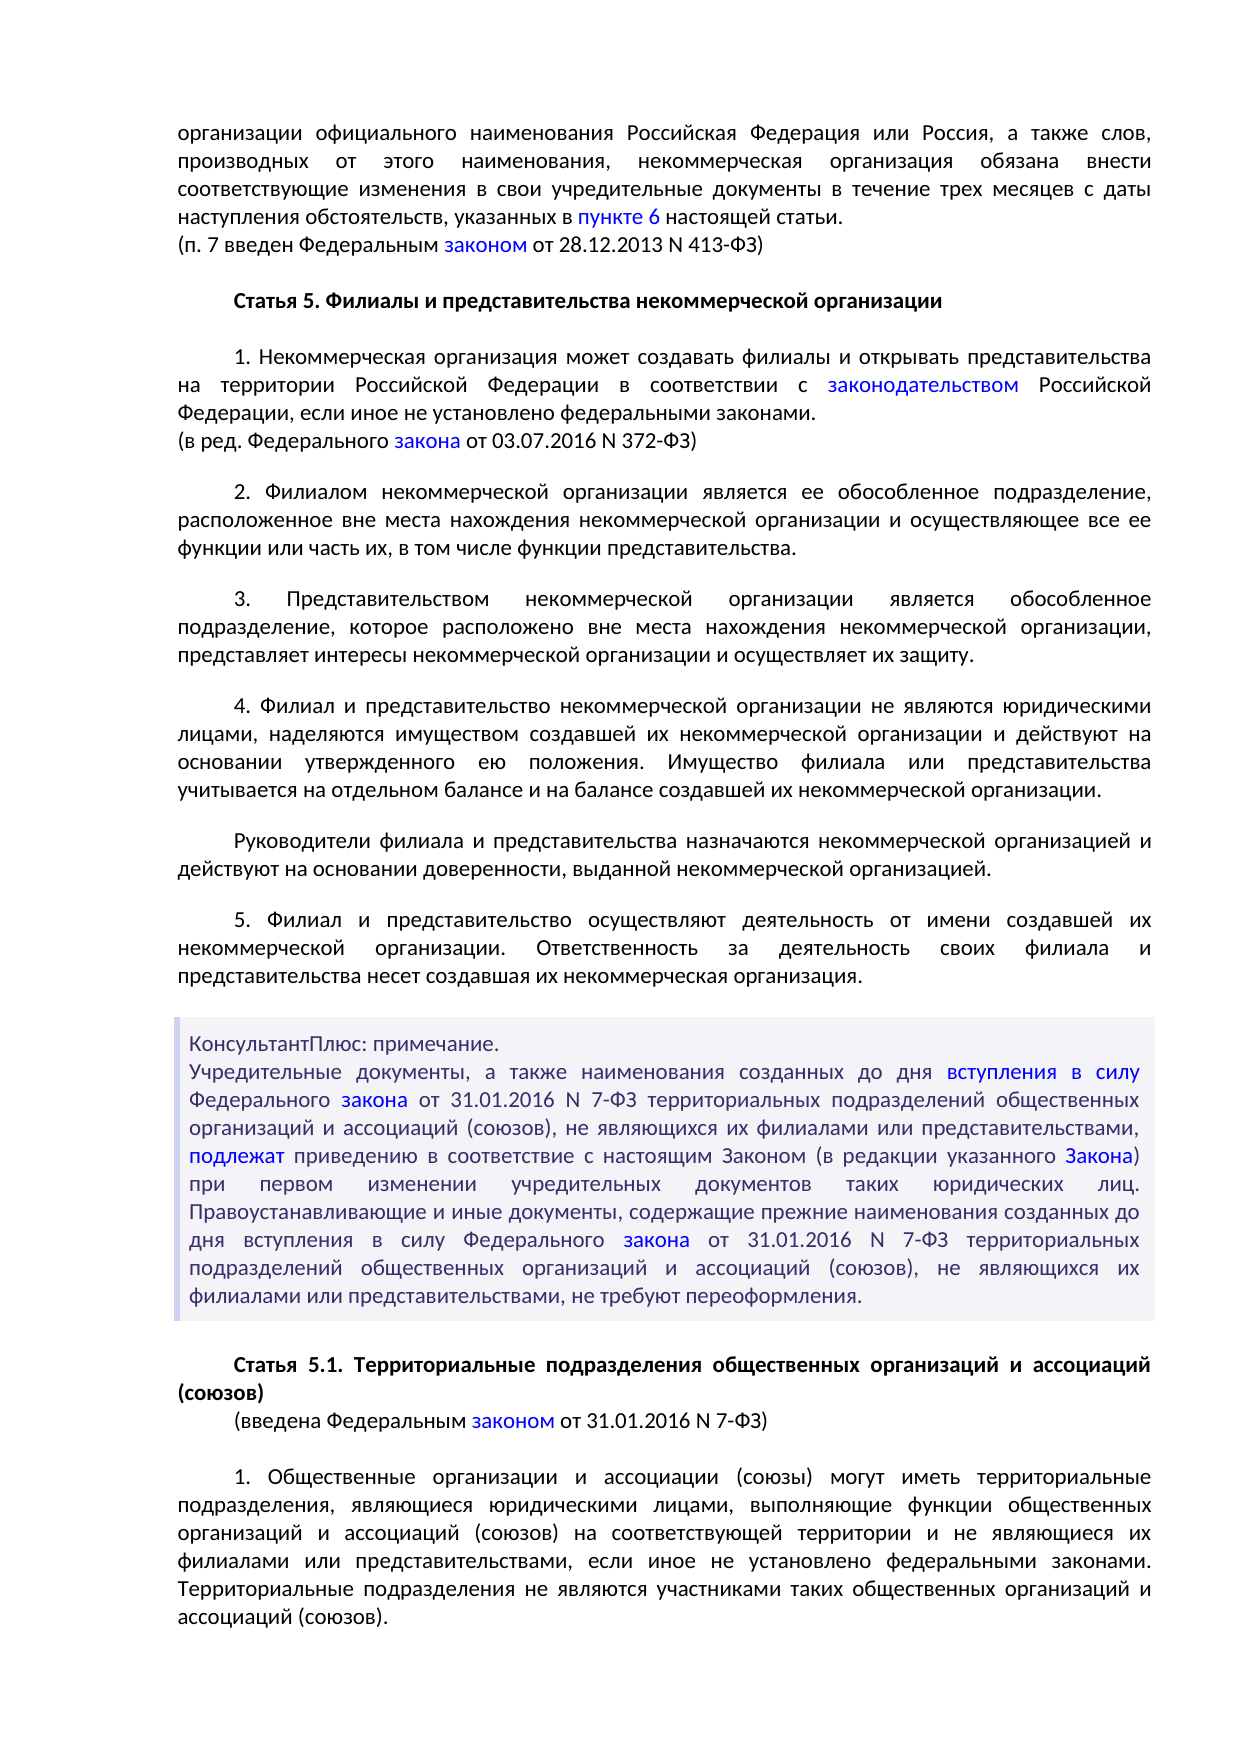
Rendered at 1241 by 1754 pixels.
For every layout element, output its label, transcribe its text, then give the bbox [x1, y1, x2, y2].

title Статья 5. Филиалы и представительства некоммерческой организации [177, 286, 1152, 314]
text 5. Филиал и представительство осуществляют деятельность от имени создавшей их некоммерческой организации. Ответственность за деятельность своих филиала и представительства несет создавшая их некоммерческая организация. [177, 905, 1152, 989]
table_header КонсультантПлюс: примечание. Учредительные документы, а также наименования созданных до дня вступления в силу Федерального закона от 31.01.2016 N 7-ФЗ территориальных подразделений общественных организаций и ассоциаций (союзов), не являющихся их филиалами или представительствами, подлежат приведению в соответствие с настоящим Законом (в редакции указанного Закона) при первом изменении учредительных документов таких юридических лиц. Правоустанавливающие и иные документы, содержащие прежние наименования созданных до дня вступления в силу Федерального закона от 31.01.2016 N 7-ФЗ территориальных подразделений общественных организаций и ассоциаций (союзов), не являющихся их филиалами или представительствами, не требуют переоформления. [180, 1017, 1149, 1321]
text 1. Некоммерческая организация может создавать филиалы и открывать представительства на территории Российской Федерации в соответствии с законодательством Российской Федерации, если иное не установлено федеральными законами. [177, 342, 1152, 426]
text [177, 118, 1152, 230]
text 3. Представительством некоммерческой организации является обособленное подразделение, которое расположено вне места нахождения некоммерческой организации, представляет интересы некоммерческой организации и осуществляет их защиту. [177, 584, 1152, 668]
text 4. Филиал и представительство некоммерческой организации не являются юридическими лицами, наделяются имуществом создавшей их некоммерческой организации и действуют на основании утвержденного ею положения. Имущество филиала или представительства учитывается на отдельном балансе и на балансе создавшей их некоммерческой организации. [177, 691, 1152, 803]
text (в ред. Федерального закона от 03.07.2016 N 372-ФЗ) [177, 426, 1152, 454]
text (п. 7 введен Федеральным законом от 28.12.2013 N 413-ФЗ) [177, 230, 1152, 258]
text 2. Филиалом некоммерческой организации является ее обособленное подразделение, расположенное вне места нахождения некоммерческой организации и осуществляющее все ее функции или часть их, в том числе функции представительства. [177, 477, 1152, 561]
text Руководители филиала и представительства назначаются некоммерческой организацией и действуют на основании доверенности, выданной некоммерческой организацией. [177, 826, 1152, 882]
text (введена Федеральным законом от 31.01.2016 N 7-ФЗ) [177, 1406, 1152, 1434]
text 1. Общественные организации и ассоциации (союзы) могут иметь территориальные подразделения, являющиеся юридическими лицами, выполняющие функции общественных организаций и ассоциаций (союзов) на соответствующей территории и не являющиеся их филиалами или представительствами, если иное не установлено федеральными законами. Территориальные подразделения не являются участниками таких общественных организаций и ассоциаций (союзов). [177, 1462, 1152, 1630]
title Статья 5.1. Территориальные подразделения общественных организаций и ассоциаций (союзов) [177, 1350, 1152, 1406]
